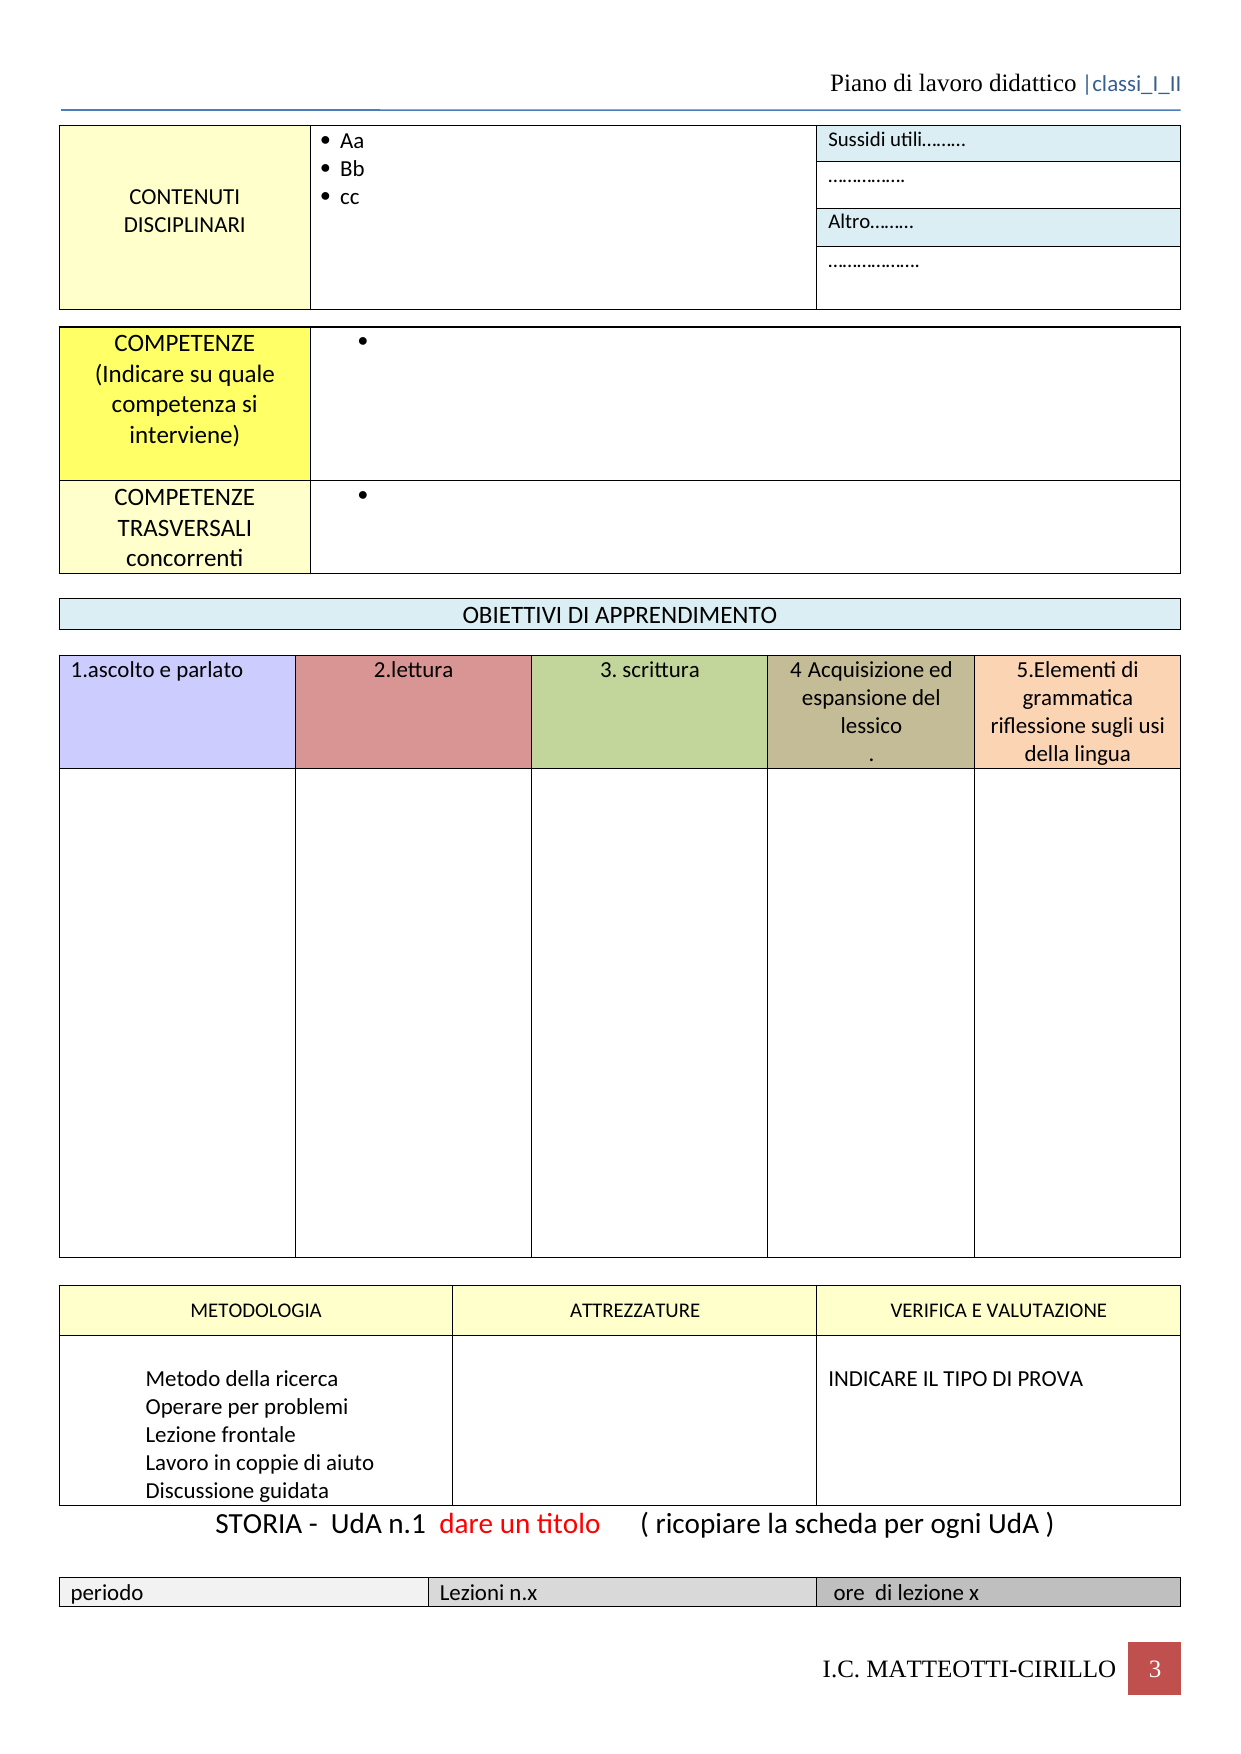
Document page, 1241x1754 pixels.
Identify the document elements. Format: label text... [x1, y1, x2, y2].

table_header METODOLOGIA [60, 1286, 452, 1335]
table_cell COMPETENZE TRASVERSALI concorrenti [60, 481, 310, 573]
table_header CONTENUTI DISCIPLINARI [60, 126, 310, 309]
table_header [311, 328, 1180, 480]
table_cell ……………. [817, 162, 1180, 208]
table_header OBIETTIVI DI APPRENDIMENTO [60, 599, 1180, 629]
table_header 5.Elementi di grammatica riflessione sugli usi della lingua [975, 656, 1180, 768]
table_header 2.lettura [296, 656, 531, 768]
table_header 3. scrittura [532, 656, 767, 768]
text STORIA - UdA n.1 dare un titolo ( ricopiare la scheda per ogni UdA ) [89, 1506, 1181, 1541]
table_header ATTREZZATURE [453, 1286, 816, 1335]
table_cell [453, 1336, 816, 1504]
table_cell [296, 769, 531, 1257]
table_cell ………………. [817, 247, 1180, 309]
table_header VERIFICA E VALUTAZIONE [817, 1286, 1180, 1335]
table_header Sussidi utili……… [817, 126, 1180, 161]
table_header periodo [60, 1578, 428, 1606]
table_header Aa Bb cc [311, 126, 816, 309]
table_header 4 Acquisizione ed espansione del lessico . [768, 656, 974, 768]
table_cell Metodo della ricerca Operare per problemi Lezione frontale Lavoro in coppie di aiuto Discussione guidata [60, 1336, 452, 1504]
table_header 1.ascolto e parlato [60, 656, 295, 768]
table_cell [975, 769, 1180, 1257]
table_cell [768, 769, 974, 1257]
table_header COMPETENZE (Indicare su quale competenza si interviene) [60, 328, 310, 480]
table_cell [311, 481, 1180, 573]
table_header Lezioni n.x [429, 1578, 816, 1606]
table_cell [532, 769, 767, 1257]
table_cell INDICARE IL TIPO DI PROVA [817, 1336, 1180, 1504]
table_cell Altro……… [817, 209, 1180, 246]
table_header ore di lezione x [817, 1578, 1180, 1606]
table_cell [60, 769, 295, 1257]
